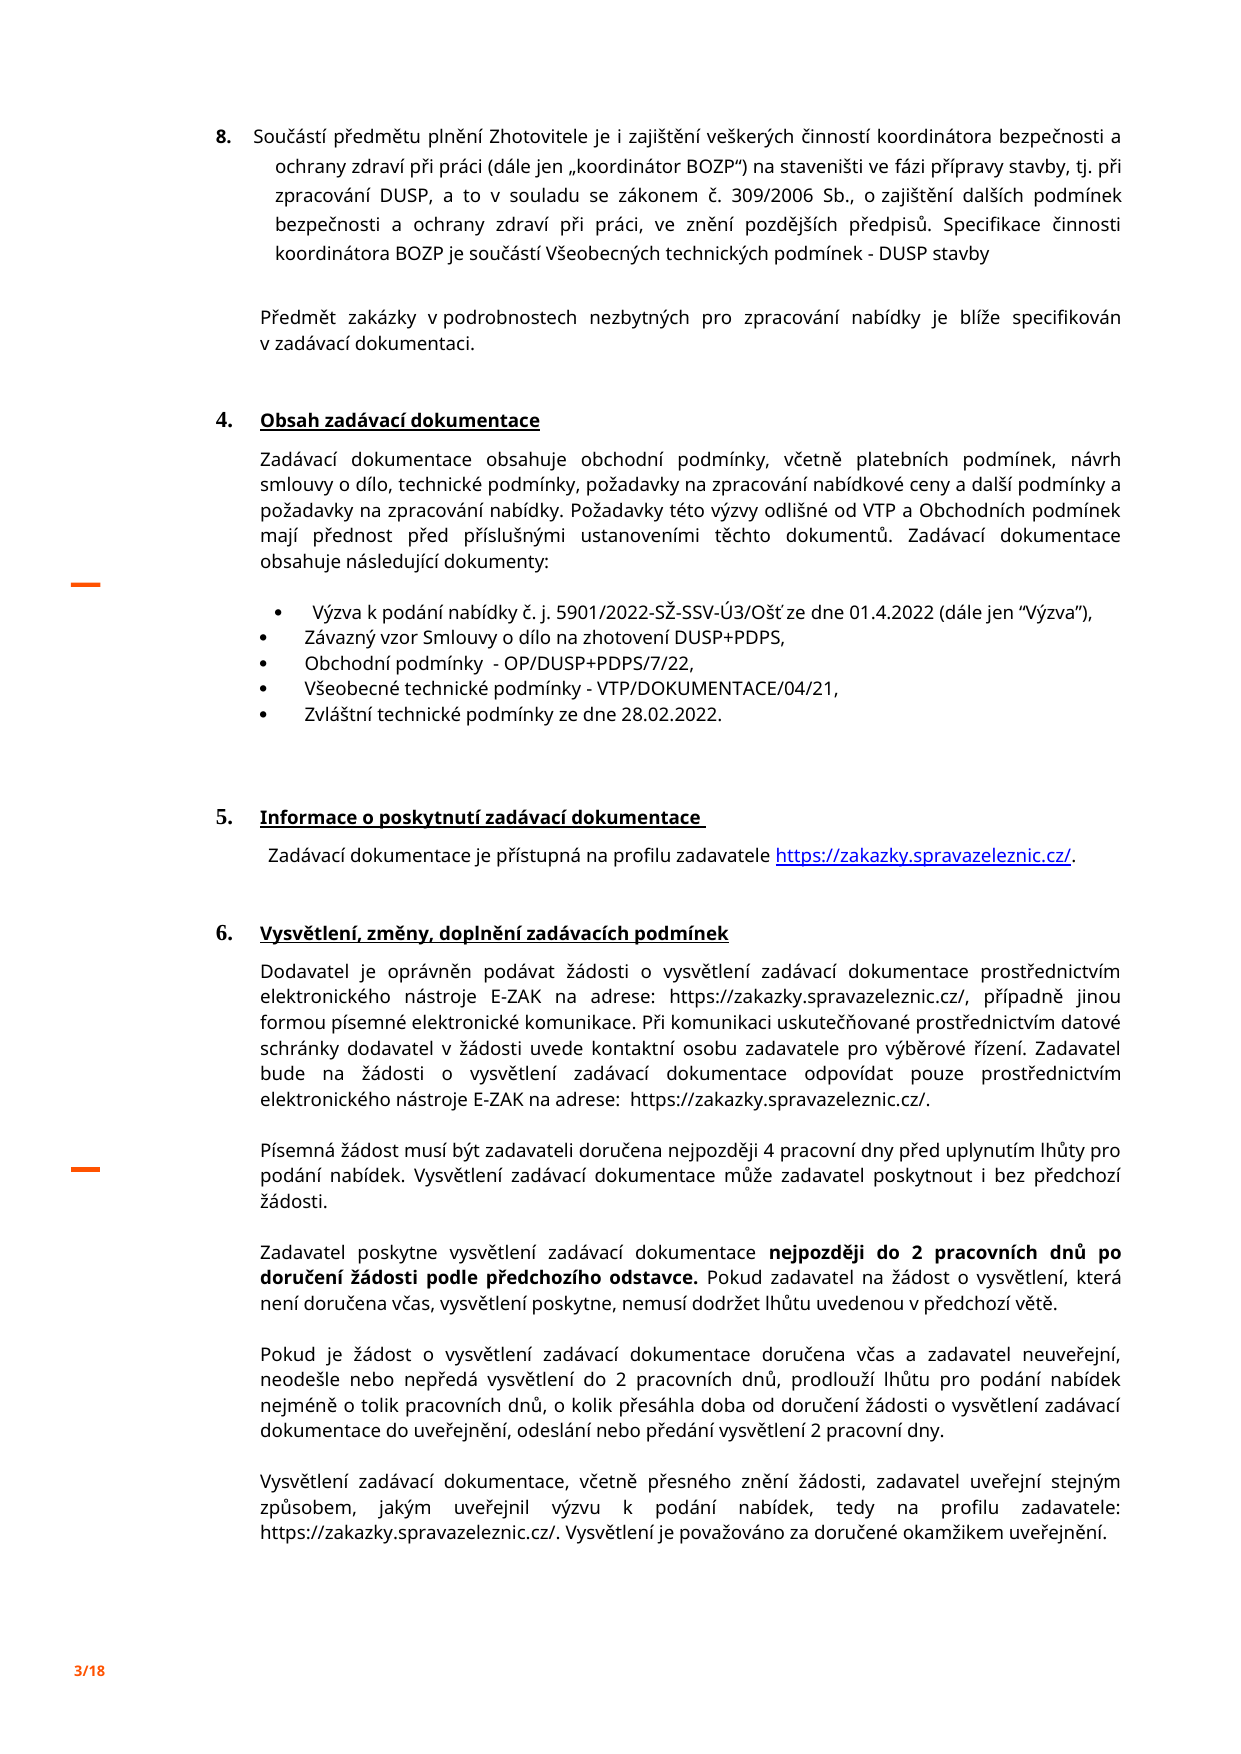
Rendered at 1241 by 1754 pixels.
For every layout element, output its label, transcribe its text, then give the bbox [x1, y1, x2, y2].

text Zadavatel poskytne vysvětlení zadávací dokumentace nejpozději do 2 pracovních dnů po doručení žádosti podle předchozího odstavce. Pokud zadavatel na žádost o vysvětlení, která není doručena včas, vysvětlení poskytne, nemusí dodržet lhůtu uvedenou v předchozí větě. [260, 1239, 1122, 1316]
list Obsah zadávací dokumentace [216, 407, 1122, 433]
text Vysvětlení zadávací dokumentace, včetně přesného znění žádosti, zadavatel uveřejní stejným způsobem, jakým uveřejnil výzvu k podání nabídek, tedy na profilu zadavatele: https://zakazky.spravazeleznic.cz/. Vysvětlení je považováno za doručené okamžikem uveřejnění. [260, 1469, 1122, 1545]
list Vysvětlení, změny, doplnění zadávacích podmínek [216, 919, 1122, 946]
text Dodavatel je oprávněn podávat žádosti o vysvětlení zadávací dokumentace prostřednictvím elektronického nástroje E-ZAK na adrese: https://zakazky.spravazeleznic.cz/, případně jinou formou písemné elektronické komunikace. Při komunikaci uskutečňované prostřednictvím datové schránky dodavatel v žádosti uvede kontaktní osobu zadavatele pro výběrové řízení. Zadavatel bude na žádosti o vysvětlení zadávací dokumentace odpovídat pouze prostřednictvím elektronického nástroje E-ZAK na adrese: https://zakazky.spravazeleznic.cz/. [260, 958, 1122, 1111]
list Informace o poskytnutí zadávací dokumentace [216, 803, 1122, 830]
list Zvláštní technické podmínky ze dne 28.02.2022. [260, 701, 1122, 727]
list Zadávací dokumentace je přístupná na profilu zadavatele https://zakazky.spravazeleznic.cz/. [268, 842, 1122, 868]
list Výzva k podání nabídky č. j. 5901/2022-SŽ-SSV-Ú3/Ošť ze dne 01.4.2022 (dále jen “Výzva”), [275, 599, 1122, 624]
list Součástí předmětu plnění Zhotovitele je i zajištění veškerých činností koordinátora bezpečnosti a ochrany zdraví při práci (dále jen „koordinátor BOZP“) na staveništi ve fázi přípravy stavby, tj. při zpracování DUSP, a to v souladu se zákonem č. 309/2006 Sb., o zajištění dalších podmínek bezpečnosti a ochrany zdraví při práci, ve znění pozdějších předpisů. Specifikace činnosti koordinátora BOZP je součástí Všeobecných technických podmínek - DUSP stavby [216, 121, 1122, 266]
text Pokud je žádost o vysvětlení zadávací dokumentace doručena včas a zadavatel neuveřejní, neodešle nebo nepředá vysvětlení do 2 pracovních dnů, prodlouží lhůtu pro podání nabídek nejméně o tolik pracovních dnů, o kolik přesáhla doba od doručení žádosti o vysvětlení zadávací dokumentace do uveřejnění, odeslání nebo předání vysvětlení 2 pracovní dny. [260, 1341, 1122, 1443]
text Předmět zakázky v podrobnostech nezbytných pro zpracování nabídky je blíže specifikován v zadávací dokumentaci. [260, 304, 1122, 356]
list Závazný vzor Smlouvy o dílo na zhotovení DUSP+PDPS, [260, 624, 1122, 650]
list Všeobecné technické podmínky - VTP/DOKUMENTACE/04/21, [260, 676, 1122, 701]
text Zadávací dokumentace obsahuje obchodní podmínky, včetně platebních podmínek, návrh smlouvy o dílo, technické podmínky, požadavky na zpracování nabídkové ceny a další podmínky a požadavky na zpracování nabídky. Požadavky této výzvy odlišné od VTP a Obchodních podmínek mají přednost před příslušnými ustanoveními těchto dokumentů. Zadávací dokumentace obsahuje následující dokumenty: [260, 446, 1122, 573]
list Obchodní podmínky - OP/DUSP+PDPS/7/22, [260, 650, 1122, 676]
text Písemná žádost musí být zadavateli doručena nejpozději 4 pracovní dny před uplynutím lhůty pro podání nabídek. Vysvětlení zadávací dokumentace může zadavatel poskytnout i bez předchozí žádosti. [260, 1137, 1122, 1213]
